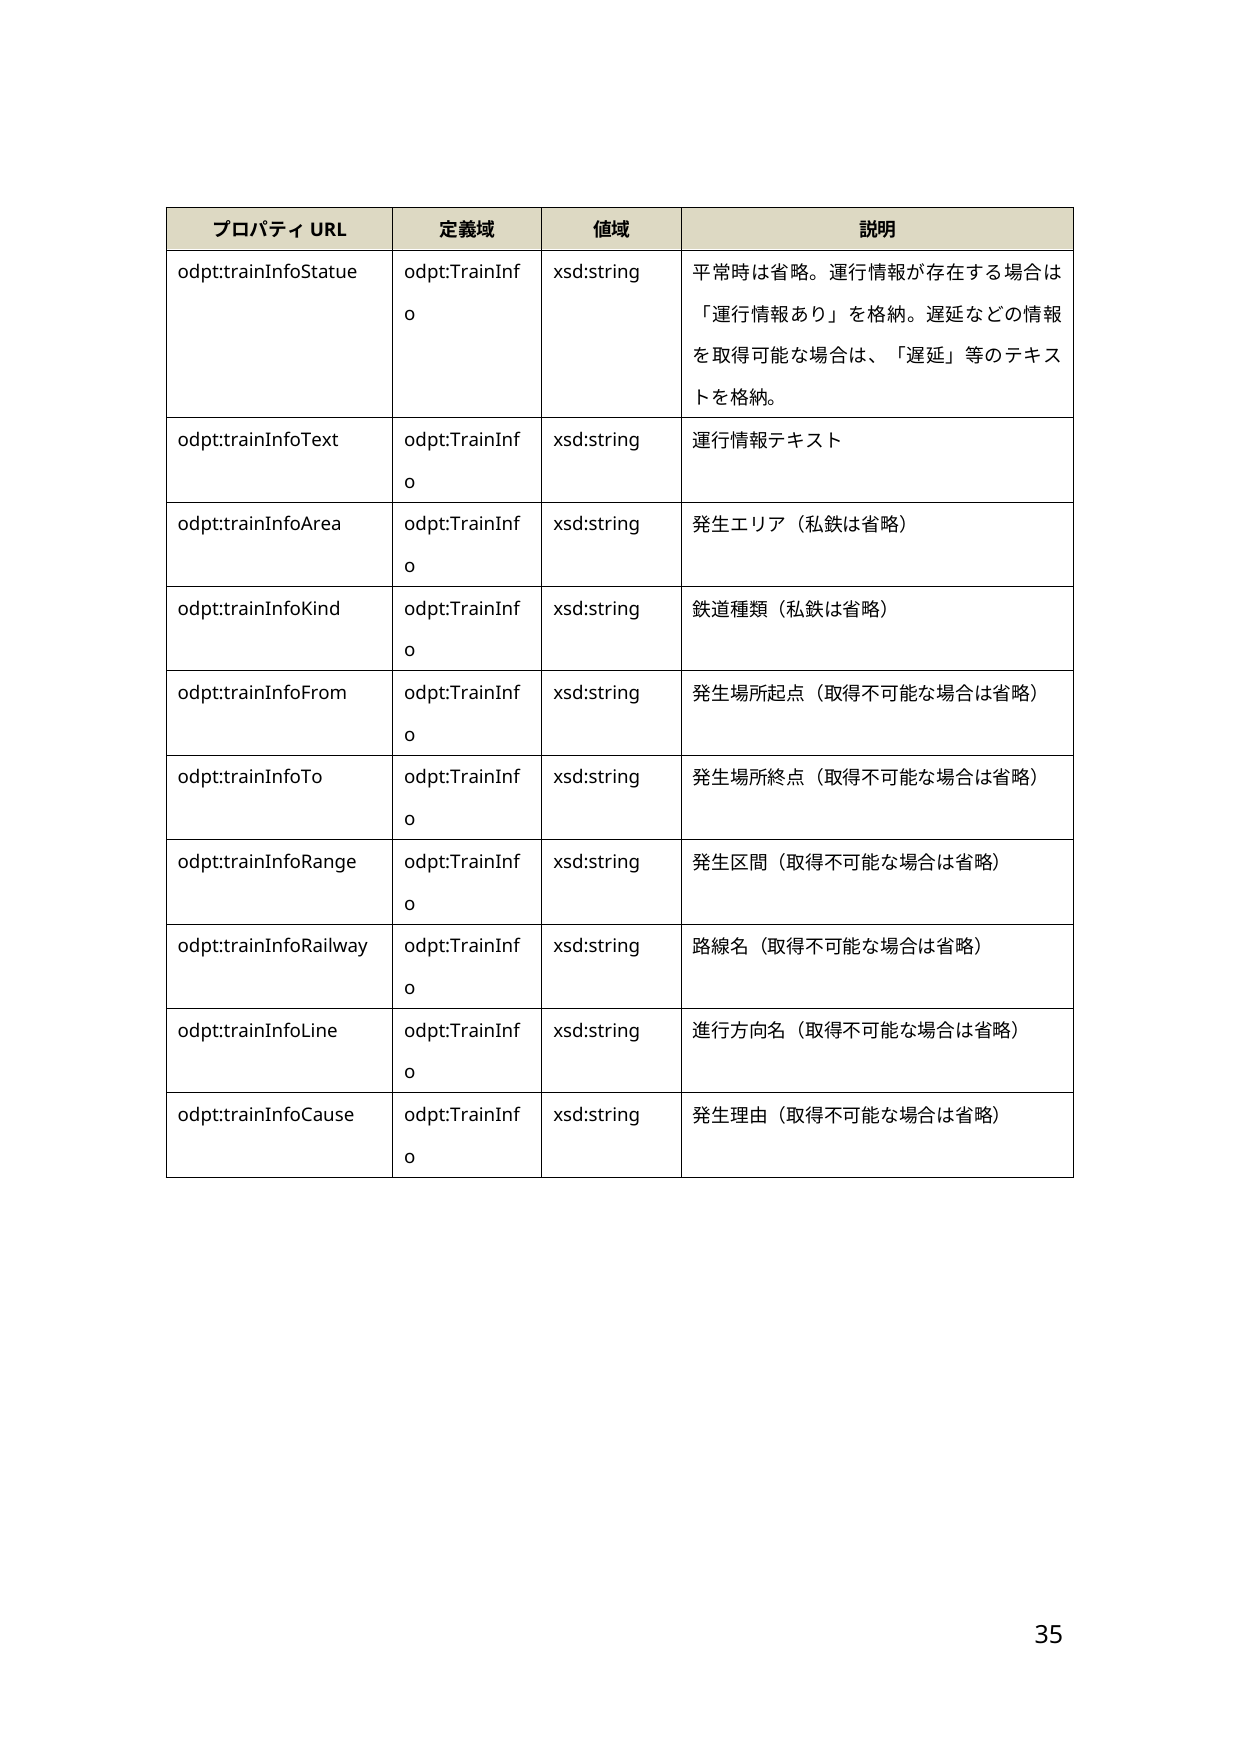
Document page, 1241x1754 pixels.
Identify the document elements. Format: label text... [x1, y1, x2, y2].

table_cell odpt:TrainInfo [393, 251, 541, 417]
table_header 説明 [682, 208, 1073, 249]
table_cell odpt:TrainInfo [393, 1009, 541, 1092]
table_cell odpt:trainInfoCause [167, 1093, 392, 1177]
table_cell 鉄道種類（私鉄は省略） [682, 587, 1073, 670]
table_header 定義域 [393, 208, 541, 249]
table_cell xsd:string [542, 1093, 681, 1177]
table_cell 運行情報テキスト [682, 418, 1073, 502]
table_cell 発生場所起点（取得不可能な場合は省略） [682, 671, 1073, 755]
table_cell xsd:string [542, 1009, 681, 1092]
table_cell odpt:trainInfoTo [167, 756, 392, 839]
table_cell odpt:trainInfoKind [167, 587, 392, 670]
table_cell 発生理由（取得不可能な場合は省略） [682, 1093, 1073, 1177]
table_cell odpt:TrainInfo [393, 925, 541, 1008]
table_cell 発生エリア（私鉄は省略） [682, 503, 1073, 586]
table_cell odpt:TrainInfo [393, 418, 541, 502]
table_cell 進行方向名（取得不可能な場合は省略） [682, 1009, 1073, 1092]
table_cell odpt:trainInfoLine [167, 1009, 392, 1092]
table_header プロパティURL [167, 208, 392, 249]
table_cell 発生場所終点（取得不可能な場合は省略） [682, 756, 1073, 839]
table_cell odpt:trainInfoRange [167, 840, 392, 923]
table_cell odpt:TrainInfo [393, 587, 541, 670]
table_cell odpt:trainInfoFrom [167, 671, 392, 755]
table_cell odpt:TrainInfo [393, 756, 541, 839]
table_cell xsd:string [542, 587, 681, 670]
table_cell odpt:TrainInfo [393, 503, 541, 586]
table_cell xsd:string [542, 251, 681, 417]
table_cell odpt:trainInfoRailway [167, 925, 392, 1008]
table_cell 発生区間（取得不可能な場合は省略） [682, 840, 1073, 923]
table_cell odpt:TrainInfo [393, 840, 541, 923]
table_cell odpt:trainInfoArea [167, 503, 392, 586]
table_header 値域 [542, 208, 681, 249]
table_cell xsd:string [542, 418, 681, 502]
table_cell xsd:string [542, 756, 681, 839]
table_cell xsd:string [542, 925, 681, 1008]
table_cell odpt:TrainInfo [393, 671, 541, 755]
table_cell odpt:TrainInfo [393, 1093, 541, 1177]
table_cell xsd:string [542, 840, 681, 923]
table_cell 路線名（取得不可能な場合は省略） [682, 925, 1073, 1008]
table_cell odpt:trainInfoText [167, 418, 392, 502]
table_cell odpt:trainInfoStatue [167, 251, 392, 417]
table_cell xsd:string [542, 671, 681, 755]
table_cell xsd:string [542, 503, 681, 586]
table_cell 平常時は省略。運行情報が存在する場合は「運行情報あり」を格納。遅延などの情報を取得可能な場合は、「遅延」等のテキストを格納。 [682, 251, 1073, 417]
